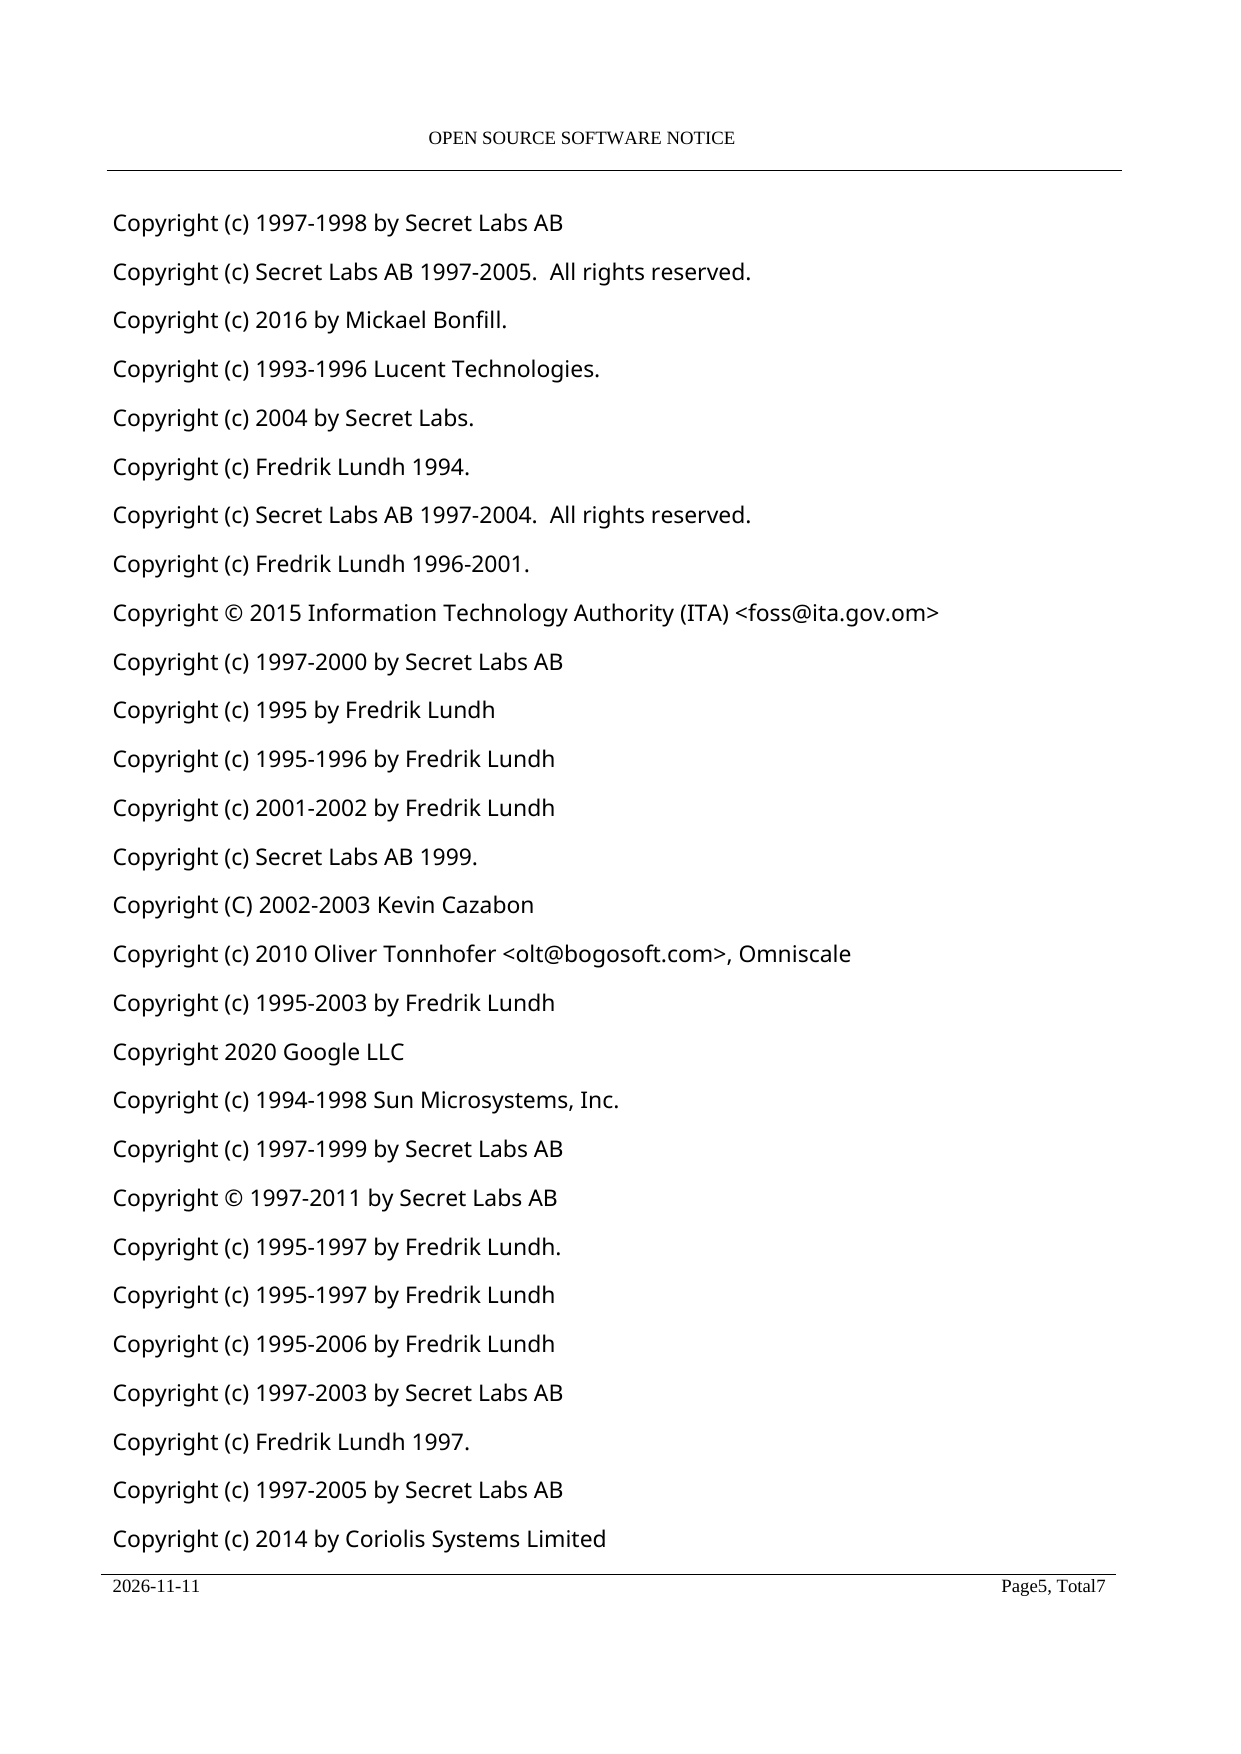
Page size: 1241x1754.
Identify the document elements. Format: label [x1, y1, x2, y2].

text [112, 206, 1128, 1555]
